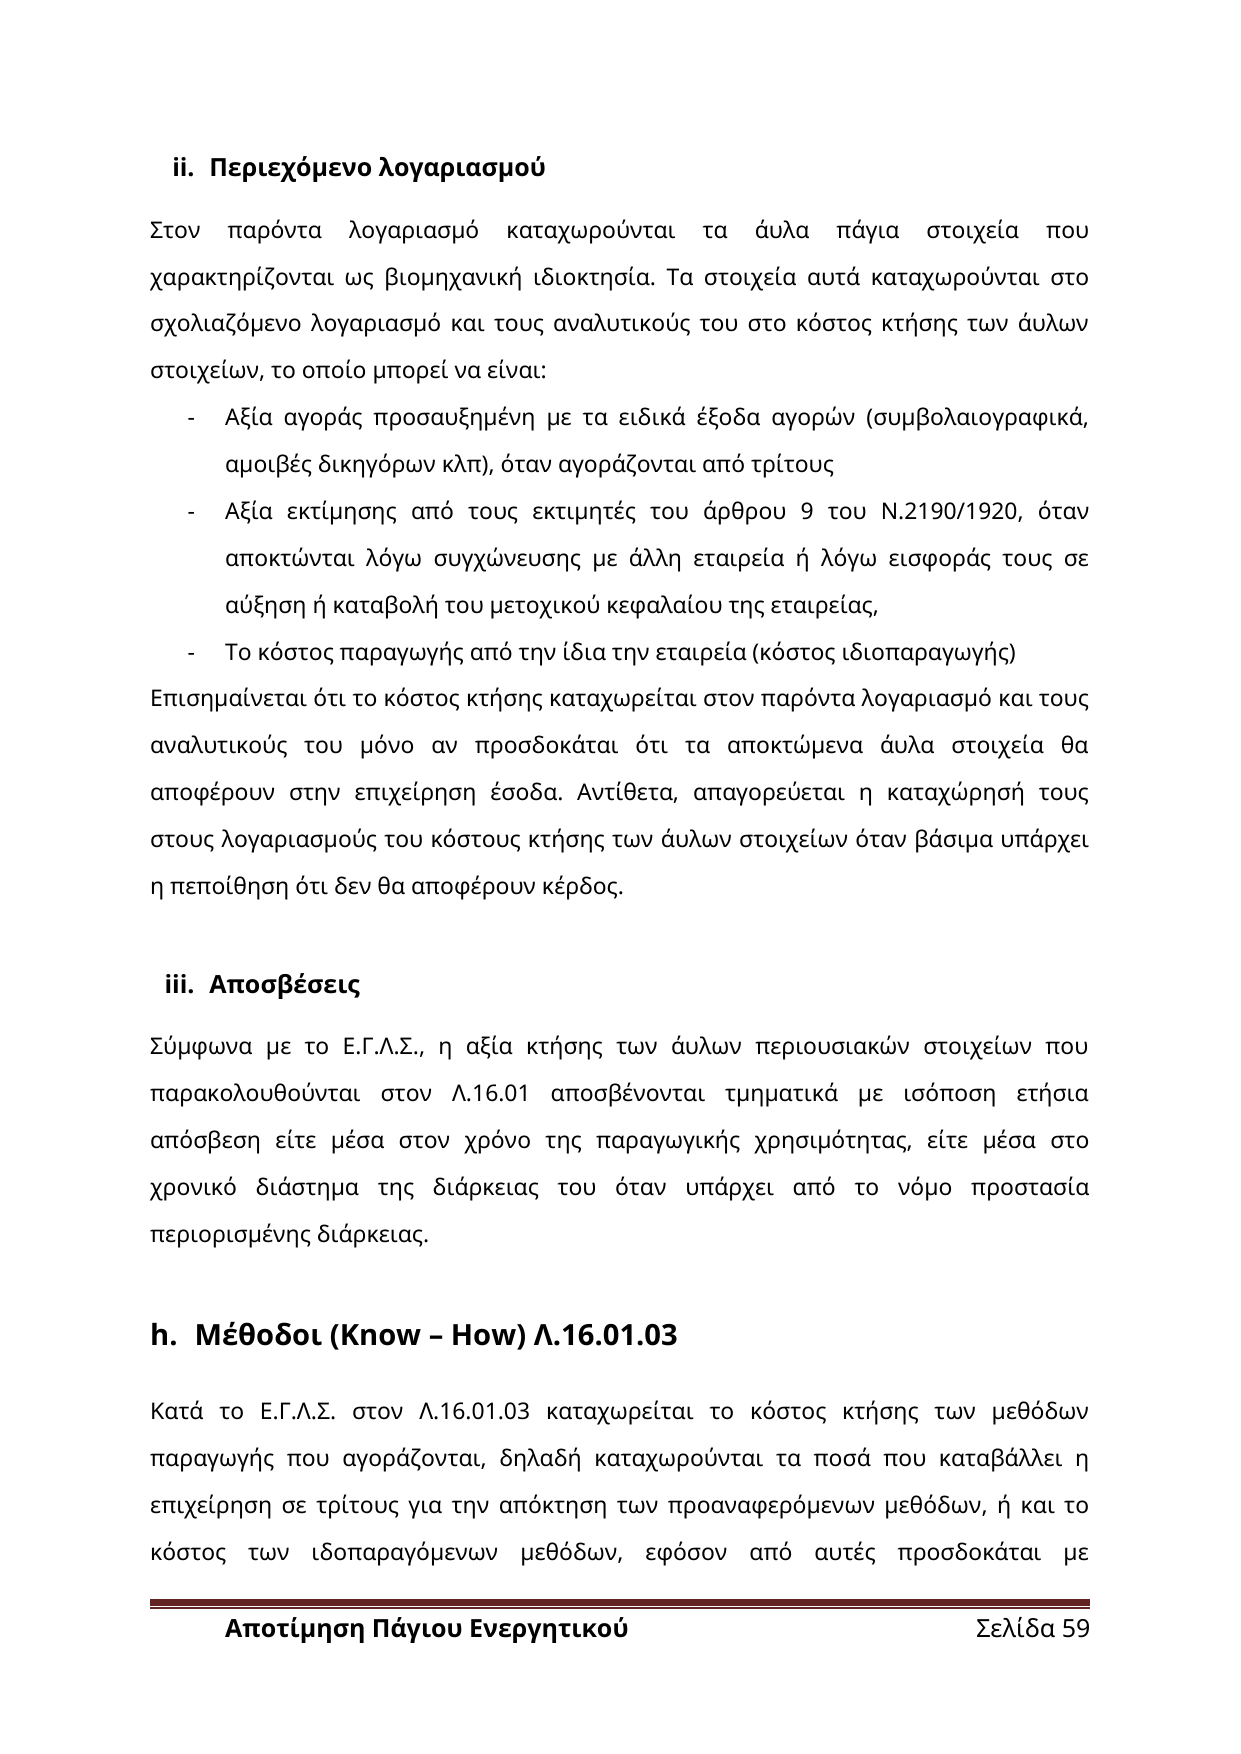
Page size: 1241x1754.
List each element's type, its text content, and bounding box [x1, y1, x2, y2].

text Στον παρόντα λογαριασμό καταχωρούνται τα άυλα πάγια στοιχεία που χαρακτηρίζονται ως βιομηχανική ιδιοκτησία. Τα στοιχεία αυτά καταχωρούνται στο σχολιαζόμενο λογαριασμό και τους αναλυτικούς του στο κόστος κτήσης των άυλων στοιχείων, το οποίο μπορεί να είναι: [150, 213, 1090, 385]
list Αξία αγοράς προσαυξημένη με τα ειδικά έξοδα αγορών (συμβολαιογραφικά, αμοιβές δικηγόρων κλπ), όταν αγοράζονται από τρίτους [187, 401, 1090, 479]
list Το κόστος παραγωγής από την ίδια την εταιρεία (κόστος ιδιοπαραγωγής) [187, 635, 1090, 667]
subtitle Αποσβέσεις [194, 967, 1090, 1001]
list Αξία εκτίμησης από τους εκτιμητές του άρθρου 9 του Ν.2190/1920, όταν αποκτώνται λόγω συγχώνευσης με άλλη εταιρεία ή λόγω εισφοράς τους σε αύξηση ή καταβολή του μετοχικού κεφαλαίου της εταιρείας, [187, 495, 1090, 620]
text Σύμφωνα με το Ε.Γ.Λ.Σ., η αξία κτήσης των άυλων περιουσιακών στοιχείων που παρακολουθούνται στον Λ.16.01 αποσβένονται τμηματικά με ισόποση ετήσια απόσβεση είτε μέσα στον χρόνο της παραγωγικής χρησιμότητας, είτε μέσα στο χρονικό διάστημα της διάρκειας του όταν υπάρχει από το νόμο προστασία περιορισμένης διάρκειας. [150, 1030, 1090, 1249]
subtitle Περιεχόμενο λογαριασμού [194, 150, 1090, 184]
subtitle Μέθοδοι (Know – How) Λ.16.01.03 [150, 1314, 1090, 1354]
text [150, 1395, 1090, 1567]
text Επισημαίνεται ότι το κόστος κτήσης καταχωρείται στον παρόντα λογαριασμό και τους αναλυτικούς του μόνο αν προσδοκάται ότι τα αποκτώμενα άυλα στοιχεία θα αποφέρουν στην επιχείρηση έσοδα. Αντίθετα, απαγορεύεται η καταχώρησή τους στους λογαριασμούς του κόστους κτήσης των άυλων στοιχείων όταν βάσιμα υπάρχει η πεποίθηση ότι δεν θα αποφέρουν κέρδος. [150, 682, 1090, 901]
